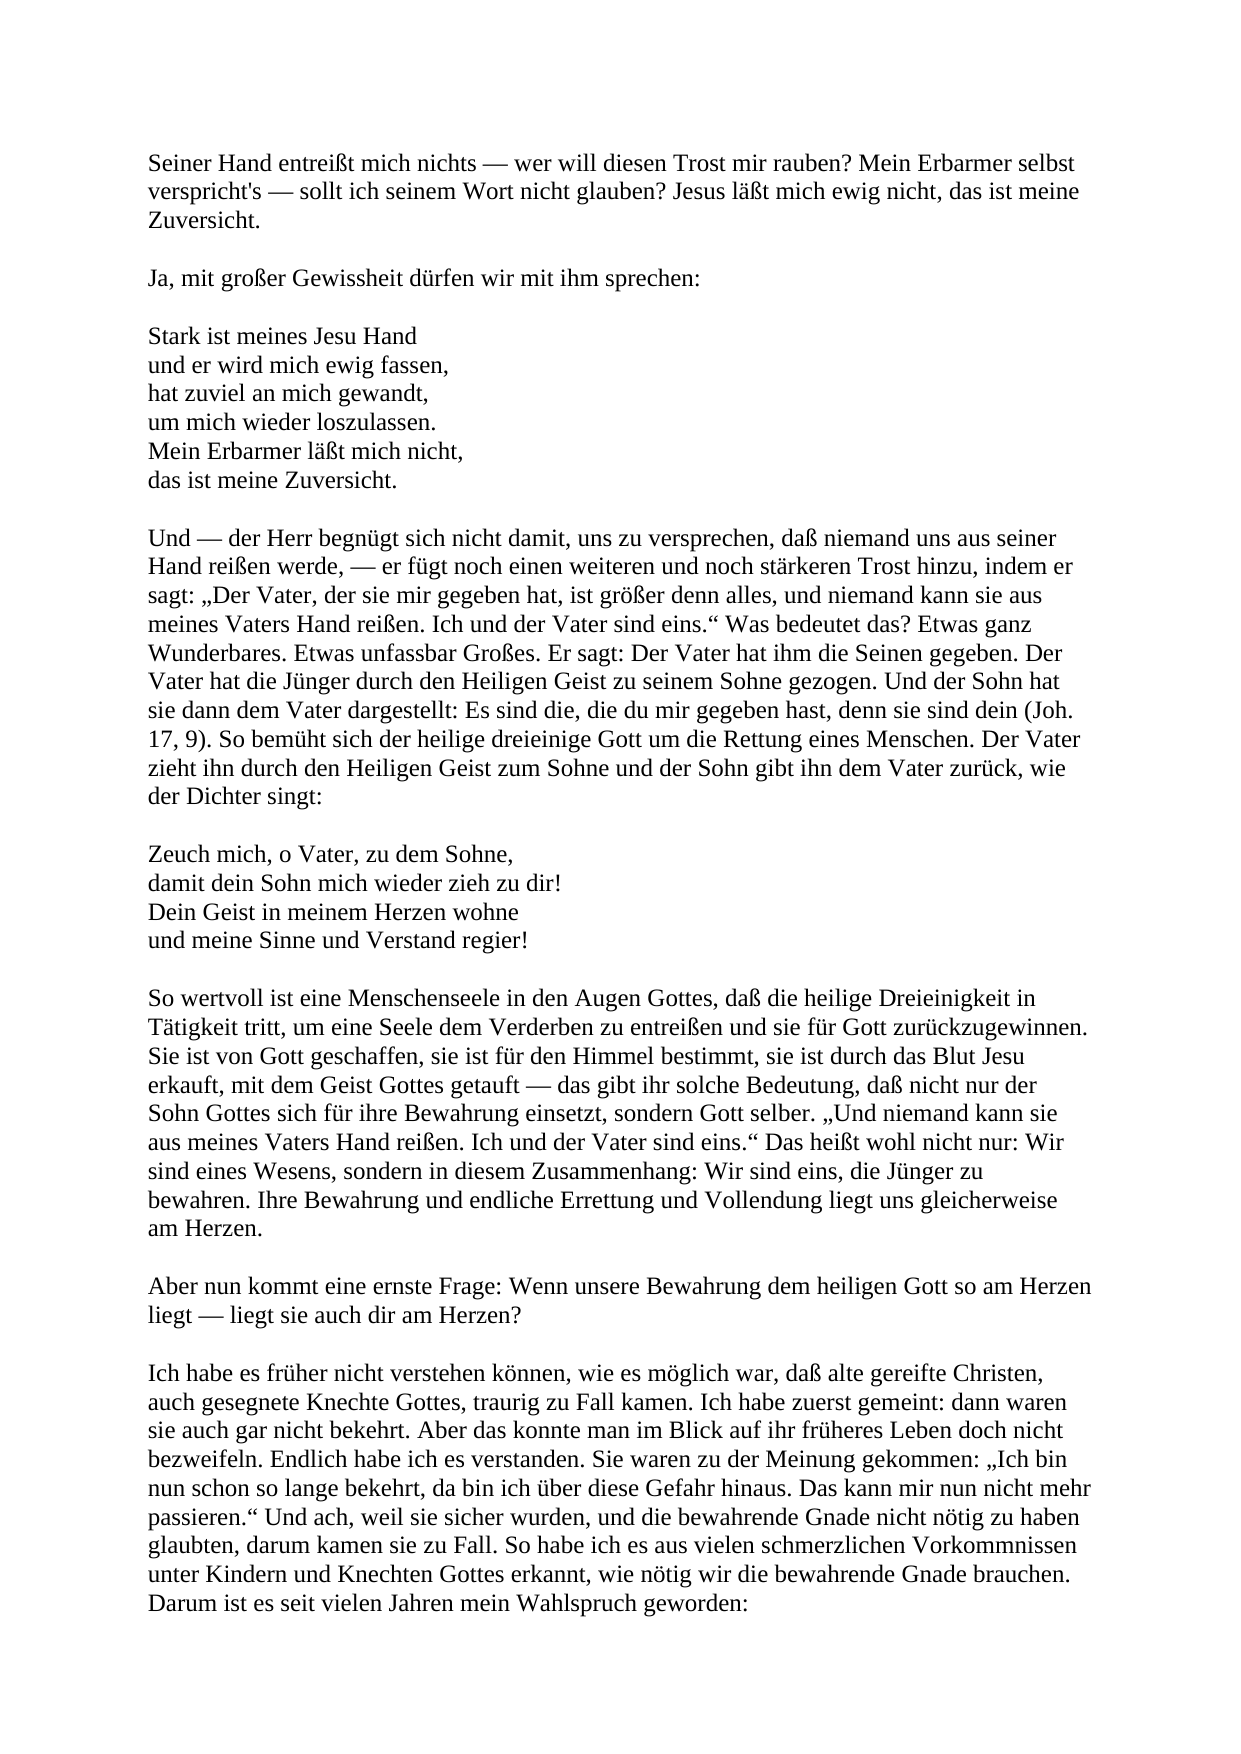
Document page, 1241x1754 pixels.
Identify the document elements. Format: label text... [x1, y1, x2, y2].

text Ich habe es früher nicht verstehen können, wie es möglich war, daß alte gereifte Christen, auch gesegnete Knechte Gottes, traurig zu Fall kamen. Ich habe zuerst gemeint: dann waren sie auch gar nicht bekehrt. Aber das konnte man im Blick auf ihr früheres Leben doch nicht bezweifeln. Endlich habe ich es verstanden. Sie waren zu der Meinung gekommen: „Ich bin nun schon so lange bekehrt, da bin ich über diese Gefahr hinaus. Das kann mir nun nicht mehr passieren.“ Und ach, weil sie sicher wurden, und die bewahrende Gnade nicht nötig zu haben glaubten, darum kamen sie zu Fall. So habe ich es aus vielen schmerzlichen Vorkommnissen unter Kindern und Knechten Gottes erkannt, wie nötig wir die bewahrende Gnade brauchen. Darum ist es seit vielen Jahren mein Wahlspruch geworden: [148, 1358, 1093, 1617]
text Stark ist meines Jesu Hand und er wird mich ewig fassen, hat zuviel an mich gewandt, um mich wieder loszulassen. Mein Erbarmer läßt mich nicht, das ist meine Zuversicht. [148, 321, 1093, 493]
text So wertvoll ist eine Menschenseele in den Augen Gottes, daß die heilige Dreieinigkeit in Tätigkeit tritt, um eine Seele dem Verderben zu entreißen und sie für Gott zurückzugewinnen. Sie ist von Gott geschaffen, sie ist für den Himmel bestimmt, sie ist durch das Blut Jesu erkauft, mit dem Geist Gottes getauft — das gibt ihr solche Bedeutung, daß nicht nur der Sohn Gottes sich für ihre Bewahrung einsetzt, sondern Gott selber. „Und niemand kann sie aus meines Vaters Hand reißen. Ich und der Vater sind eins.“ Das heißt wohl nicht nur: Wir sind eines Wesens, sondern in diesem Zusammenhang: Wir sind eins, die Jünger zu bewahren. Ihre Bewahrung und endliche Errettung und Vollendung liegt uns gleicherweise am Herzen. [148, 983, 1093, 1242]
text Seiner Hand entreißt mich nichts — wer will diesen Trost mir rauben? Mein Erbarmer selbst verspricht's — sollt ich seinem Wort nicht glauben? Jesus läßt mich ewig nicht, das ist meine Zuversicht. [148, 148, 1093, 234]
text Aber nun kommt eine ernste Frage: Wenn unsere Bewahrung dem heiligen Gott so am Herzen liegt — liegt sie auch dir am Herzen? [148, 1271, 1093, 1329]
text Und — der Herr begnügt sich nicht damit, uns zu versprechen, daß niemand uns aus seiner Hand reißen werde, — er fügt noch einen weiteren und noch stärkeren Trost hinzu, indem er sagt: „Der Vater, der sie mir gegeben hat, ist größer denn alles, und niemand kann sie aus meines Vaters Hand reißen. Ich und der Vater sind eins.“ Was bedeutet das? Etwas ganz Wunderbares. Etwas unfassbar Großes. Er sagt: Der Vater hat ihm die Seinen gegeben. Der Vater hat die Jünger durch den Heiligen Geist zu seinem Sohne gezogen. Und der Sohn hat sie dann dem Vater dargestellt: Es sind die, die du mir gegeben hast, denn sie sind dein (Joh. 17, 9). So bemüht sich der heilige dreieinige Gott um die Rettung eines Menschen. Der Vater zieht ihn durch den Heiligen Geist zum Sohne und der Sohn gibt ihn dem Vater zurück, wie der Dichter singt: [148, 523, 1093, 810]
text Ja, mit großer Gewissheit dürfen wir mit ihm sprechen: [148, 263, 1093, 292]
text Zeuch mich, o Vater, zu dem Sohne, damit dein Sohn mich wieder zieh zu dir! Dein Geist in meinem Herzen wohne und meine Sinne und Verstand regier! [148, 839, 1093, 954]
